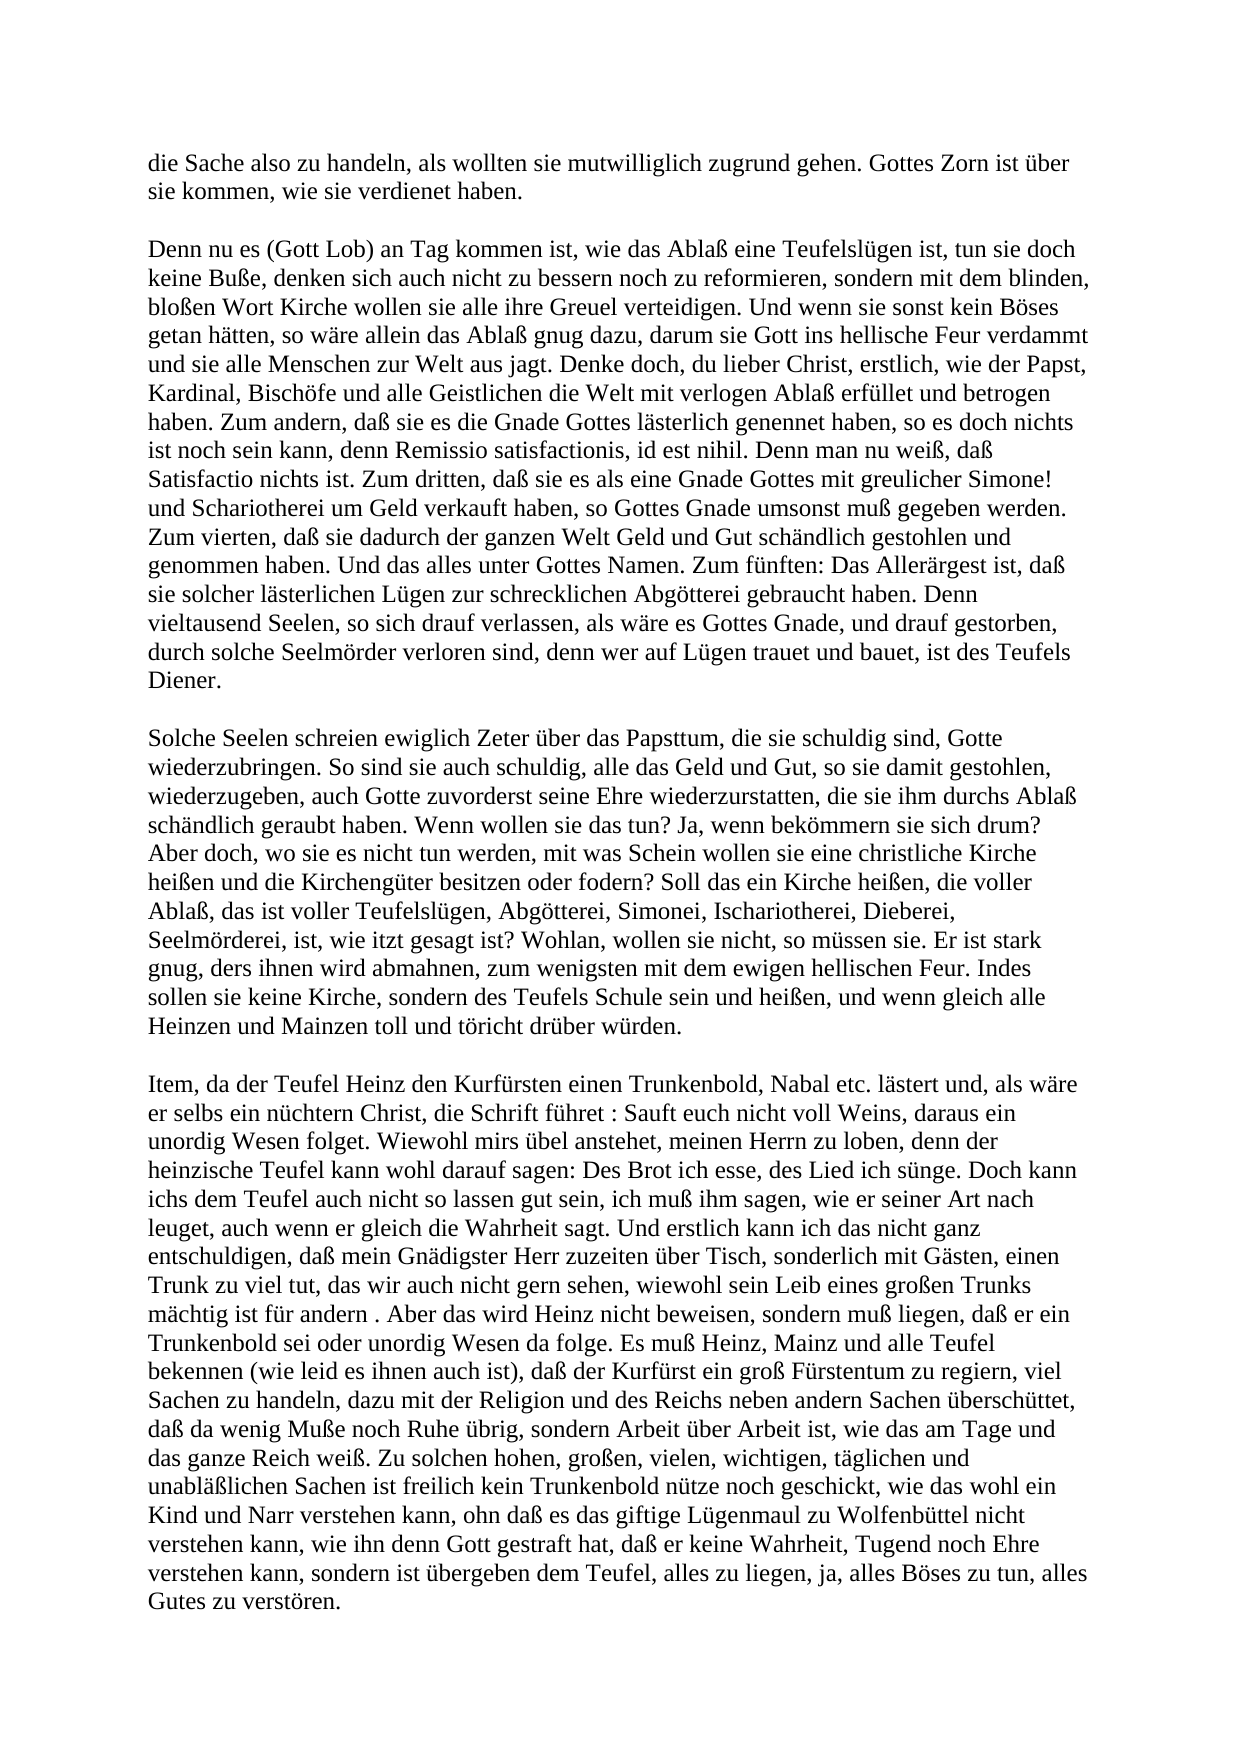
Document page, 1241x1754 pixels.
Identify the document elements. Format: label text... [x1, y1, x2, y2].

text Solche Seelen schreien ewiglich Zeter über das Papsttum, die sie schuldig sind, Gotte wiederzubringen. So sind sie auch schuldig, alle das Geld und Gut, so sie damit gestohlen, wiederzugeben, auch Gotte zuvorderst seine Ehre wiederzurstatten, die sie ihm durchs Ablaß schändlich geraubt haben. Wenn wollen sie das tun? Ja, wenn bekömmern sie sich drum? Aber doch, wo sie es nicht tun werden, mit was Schein wollen sie eine christliche Kirche heißen und die Kirchengüter besitzen oder fodern? Soll das ein Kirche heißen, die voller Ablaß, das ist voller Teufelslügen, Abgötterei, Simonei, Ischariotherei, Dieberei, Seelmörderei, ist, wie itzt gesagt ist? Wohlan, wollen sie nicht, so müssen sie. Er ist stark gnug, ders ihnen wird abmahnen, zum wenigsten mit dem ewigen hellischen Feur. Indes sollen sie keine Kirche, sondern des Teufels Schule sein und heißen, und wenn gleich alle Heinzen und Mainzen toll und töricht drüber würden. [148, 723, 1093, 1040]
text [148, 148, 1093, 205]
text Denn nu es (Gott Lob) an Tag kommen ist, wie das Ablaß eine Teufelslügen ist, tun sie doch keine Buße, denken sich auch nicht zu bessern noch zu reformieren, sondern mit dem blinden, bloßen Wort Kirche wollen sie alle ihre Greuel verteidigen. Und wenn sie sonst kein Böses getan hätten, so wäre allein das Ablaß gnug dazu, darum sie Gott ins hellische Feur verdammt und sie alle Menschen zur Welt aus jagt. Denke doch, du lieber Christ, erstlich, wie der Papst, Kardinal, Bischöfe und alle Geistlichen die Welt mit verlogen Ablaß erfüllet und betrogen haben. Zum andern, daß sie es die Gnade Gottes lästerlich genennet haben, so es doch nichts ist noch sein kann, denn Remissio satisfactionis, id est nihil. Denn man nu weiß, daß Satisfactio nichts ist. Zum dritten, daß sie es als eine Gnade Gottes mit greulicher Simone! und Schariotherei um Geld verkauft haben, so Gottes Gnade umsonst muß gegeben werden. Zum vierten, daß sie dadurch der ganzen Welt Geld und Gut schändlich gestohlen und genommen haben. Und das alles unter Gottes Namen. Zum fünften: Das Allerärgest ist, daß sie solcher lästerlichen Lügen zur schrecklichen Abgötterei gebraucht haben. Denn vieltausend Seelen, so sich drauf verlassen, als wäre es Gottes Gnade, und drauf gestorben, durch solche Seelmörder verloren sind, denn wer auf Lügen trauet und bauet, ist des Teufels Diener. [148, 234, 1093, 694]
text Item, da der Teufel Heinz den Kurfürsten einen Trunkenbold, Nabal etc. lästert und, als wäre er selbs ein nüchtern Christ, die Schrift führet : Sauft euch nicht voll Weins, daraus ein unordig Wesen folget. Wiewohl mirs übel anstehet, meinen Herrn zu loben, denn der heinzische Teufel kann wohl darauf sagen: Des Brot ich esse, des Lied ich sünge. Doch kann ichs dem Teufel auch nicht so lassen gut sein, ich muß ihm sagen, wie er seiner Art nach leuget, auch wenn er gleich die Wahrheit sagt. Und erstlich kann ich das nicht ganz entschuldigen, daß mein Gnädigster Herr zuzeiten über Tisch, sonderlich mit Gästen, einen Trunk zu viel tut, das wir auch nicht gern sehen, wiewohl sein Leib eines großen Trunks mächtig ist für andern . Aber das wird Heinz nicht beweisen, sondern muß liegen, daß er ein Trunkenbold sei oder unordig Wesen da folge. Es muß Heinz, Mainz und alle Teufel bekennen (wie leid es ihnen auch ist), daß der Kurfürst ein groß Fürstentum zu regiern, viel Sachen zu handeln, dazu mit der Religion und des Reichs neben andern Sachen überschüttet, daß da wenig Muße noch Ruhe übrig, sondern Arbeit über Arbeit ist, wie das am Tage und das ganze Reich weiß. Zu solchen hohen, großen, vielen, wichtigen, täglichen und unabläßlichen Sachen ist freilich kein Trunkenbold nütze noch geschickt, wie das wohl ein Kind und Narr verstehen kann, ohn daß es das giftige Lügenmaul zu Wolfenbüttel nicht verstehen kann, wie ihn denn Gott gestraft hat, daß er keine Wahrheit, Tugend noch Ehre verstehen kann, sondern ist übergeben dem Teufel, alles zu liegen, ja, alles Böses zu tun, alles Gutes zu verstören. [148, 1069, 1093, 1615]
